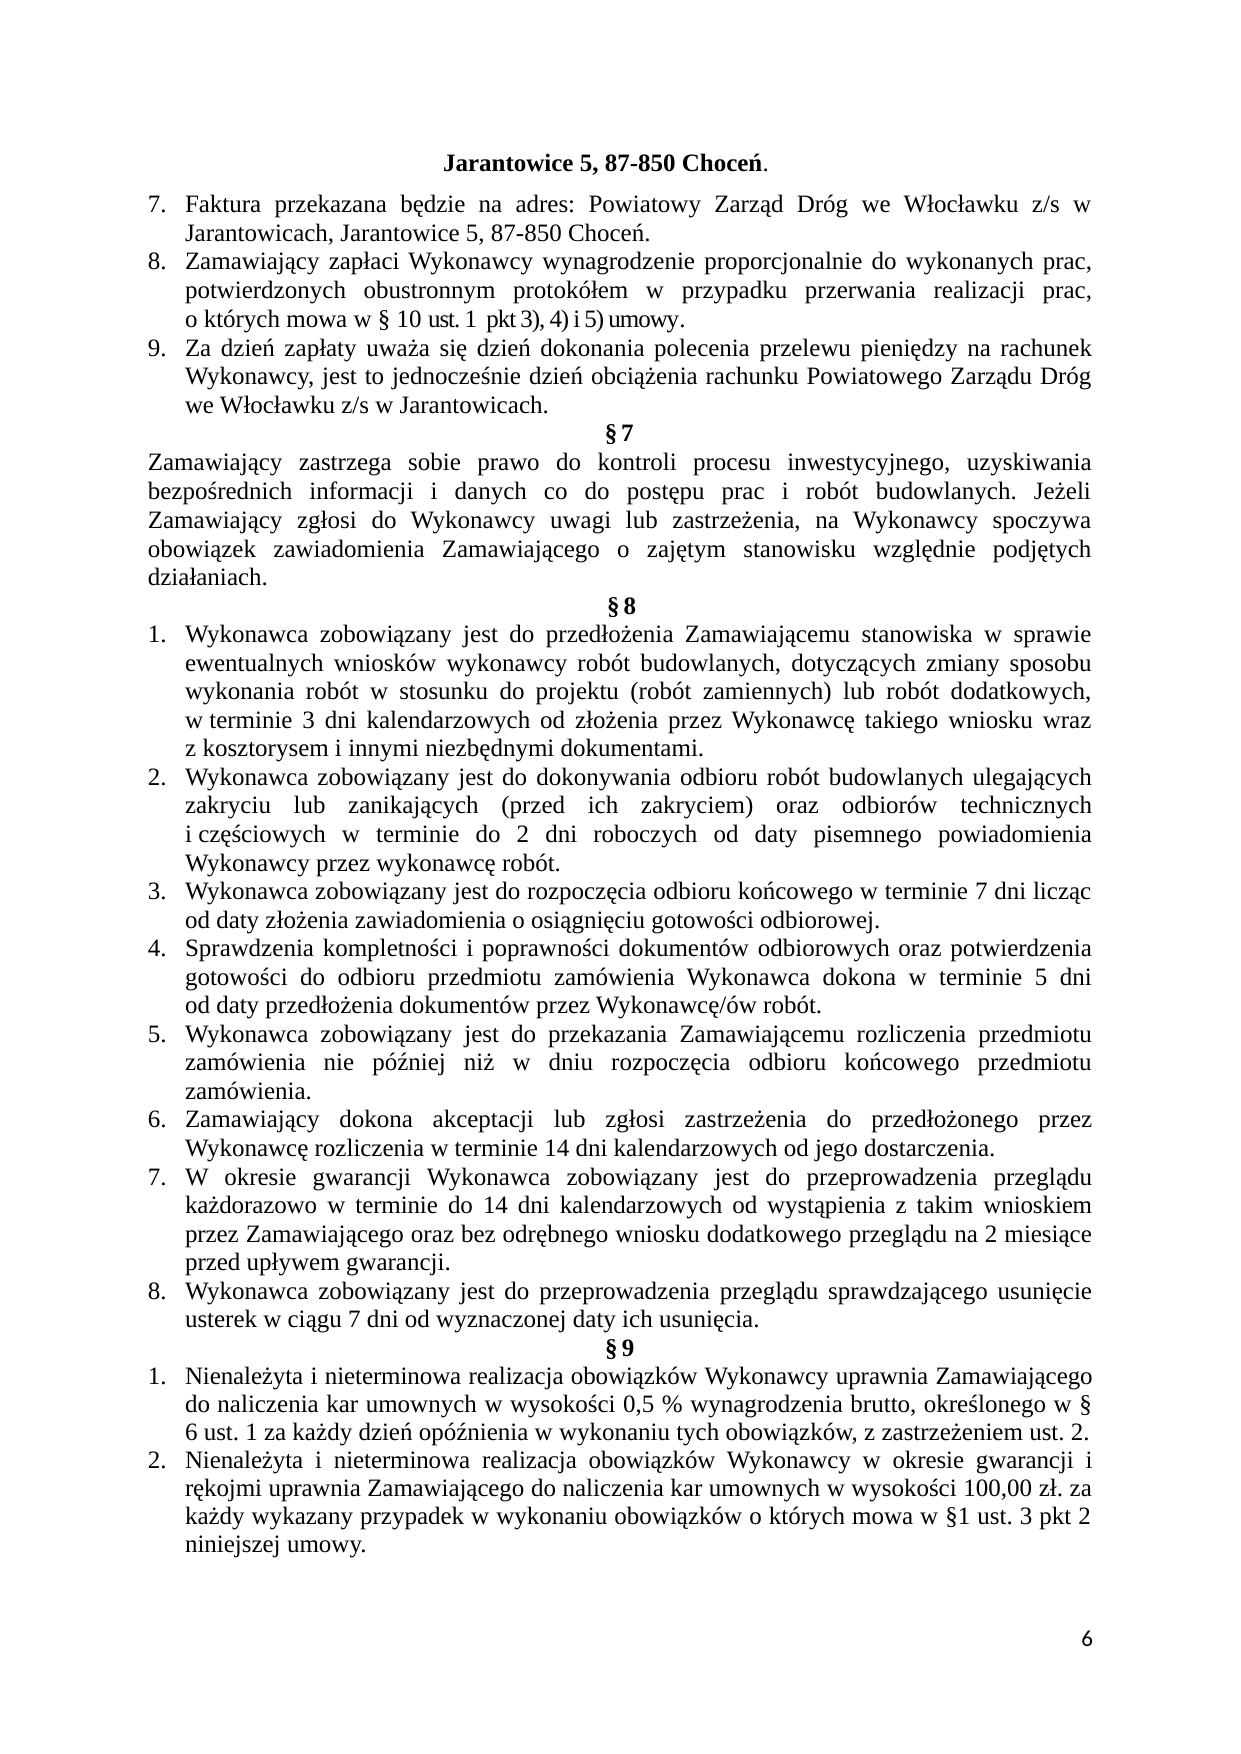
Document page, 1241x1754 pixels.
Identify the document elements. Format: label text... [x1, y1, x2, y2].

list Nienależyta i nieterminowa realizacja obowiązków Wykonawcy w okresie gwarancji i rękojmi uprawnia Zamawiającego do naliczenia kar umownych w wysokości 100,00 zł. za każdy wykazany przypadek w wykonaniu obowiązków o których mowa w §1 ust. 3 pkt 2 niniejszej umowy. [148, 1446, 1093, 1558]
list Wykonawca zobowiązany jest do przeprowadzenia przeglądu sprawdzającego usunięcie usterek w ciągu 7 dni od wyznaczonej daty ich usunięcia. [148, 1276, 1093, 1333]
list Nienależyta i nieterminowa realizacja obowiązków Wykonawcy uprawnia Zamawiającego do naliczenia kar umownych w wysokości 0,5 % wynagrodzenia brutto, określonego w § 6 ust. 1 za każdy dzień opóźnienia w wykonaniu tych obowiązków, z zastrzeżeniem ust. 2. [148, 1362, 1093, 1446]
text § 8 [151, 591, 1093, 620]
text Jarantowice 5, 87-850 Choceń. [369, 148, 1093, 176]
list Wykonawca zobowiązany jest do dokonywania odbioru robót budowlanych ulegających zakryciu lub zanikających (przed ich zakryciem) oraz odbiorów technicznych i częściowych w terminie do 2 dni roboczych od daty pisemnego powiadomienia Wykonawcy przez wykonawcę robót. [148, 763, 1093, 877]
list Faktura przekazana będzie na adres: Powiatowy Zarząd Dróg we Włocławku z/s w Jarantowicach, Jarantowice 5, 87-850 Choceń. [148, 189, 1093, 246]
list Zamawiający zapłaci Wykonawcy wynagrodzenie proporcjonalnie do wykonanych prac, potwierdzonych obustronnym protokółem w przypadku przerwania realizacji prac, o których mowa w § 10 ust. 1 pkt 3), 4) i 5) umowy. [148, 246, 1093, 333]
list Wykonawca zobowiązany jest do rozpoczęcia odbioru końcowego w terminie 7 dni licząc od daty złożenia zawiadomienia o osiągnięciu gotowości odbiorowej. [148, 877, 1093, 934]
list Za dzień zapłaty uważa się dzień dokonania polecenia przelewu pieniędzy na rachunek Wykonawcy, jest to jednocześnie dzień obciążenia rachunku Powiatowego Zarządu Dróg we Włocławku z/s w Jarantowicach. [148, 333, 1093, 419]
list Wykonawca zobowiązany jest do przedłożenia Zamawiającemu stanowiska w sprawie ewentualnych wniosków wykonawcy robót budowlanych, dotyczących zmiany sposobu wykonania robót w stosunku do projektu (robót zamiennych) lub robót dodatkowych, w terminie 3 dni kalendarzowych od złożenia przez Wykonawcę takiego wniosku wraz z kosztorysem i innymi niezbędnymi dokumentami. [148, 620, 1093, 763]
text § 9 [148, 1333, 1093, 1362]
list Sprawdzenia kompletności i poprawności dokumentów odbiorowych oraz potwierdzenia gotowości do odbioru przedmiotu zamówienia Wykonawca dokona w terminie 5 dni od daty przedłożenia dokumentów przez Wykonawcę/ów robót. [148, 934, 1093, 1019]
text Zamawiający zastrzega sobie prawo do kontroli procesu inwestycyjnego, uzyskiwania bezpośrednich informacji i danych co do postępu prac i robót budowlanych. Jeżeli Zamawiający zgłosi do Wykonawcy uwagi lub zastrzeżenia, na Wykonawcy spoczywa obowiązek zawiadomienia Zamawiającego o zajętym stanowisku względnie podjętych działaniach. [148, 447, 1092, 591]
list Zamawiający dokona akceptacji lub zgłosi zastrzeżenia do przedłożonego przez Wykonawcę rozliczenia w terminie 14 dni kalendarzowych od jego dostarczenia. [148, 1105, 1093, 1162]
list W okresie gwarancji Wykonawca zobowiązany jest do przeprowadzenia przeglądu każdorazowo w terminie do 14 dni kalendarzowych od wystąpienia z takim wnioskiem przez Zamawiającego oraz bez odrębnego wniosku dodatkowego przeglądu na 2 miesiące przed upływem gwarancji. [148, 1162, 1093, 1276]
list Wykonawca zobowiązany jest do przekazania Zamawiającemu rozliczenia przedmiotu zamówienia nie później niż w dniu rozpoczęcia odbioru końcowego przedmiotu zamówienia. [148, 1019, 1093, 1105]
text § 7 [148, 419, 1092, 447]
